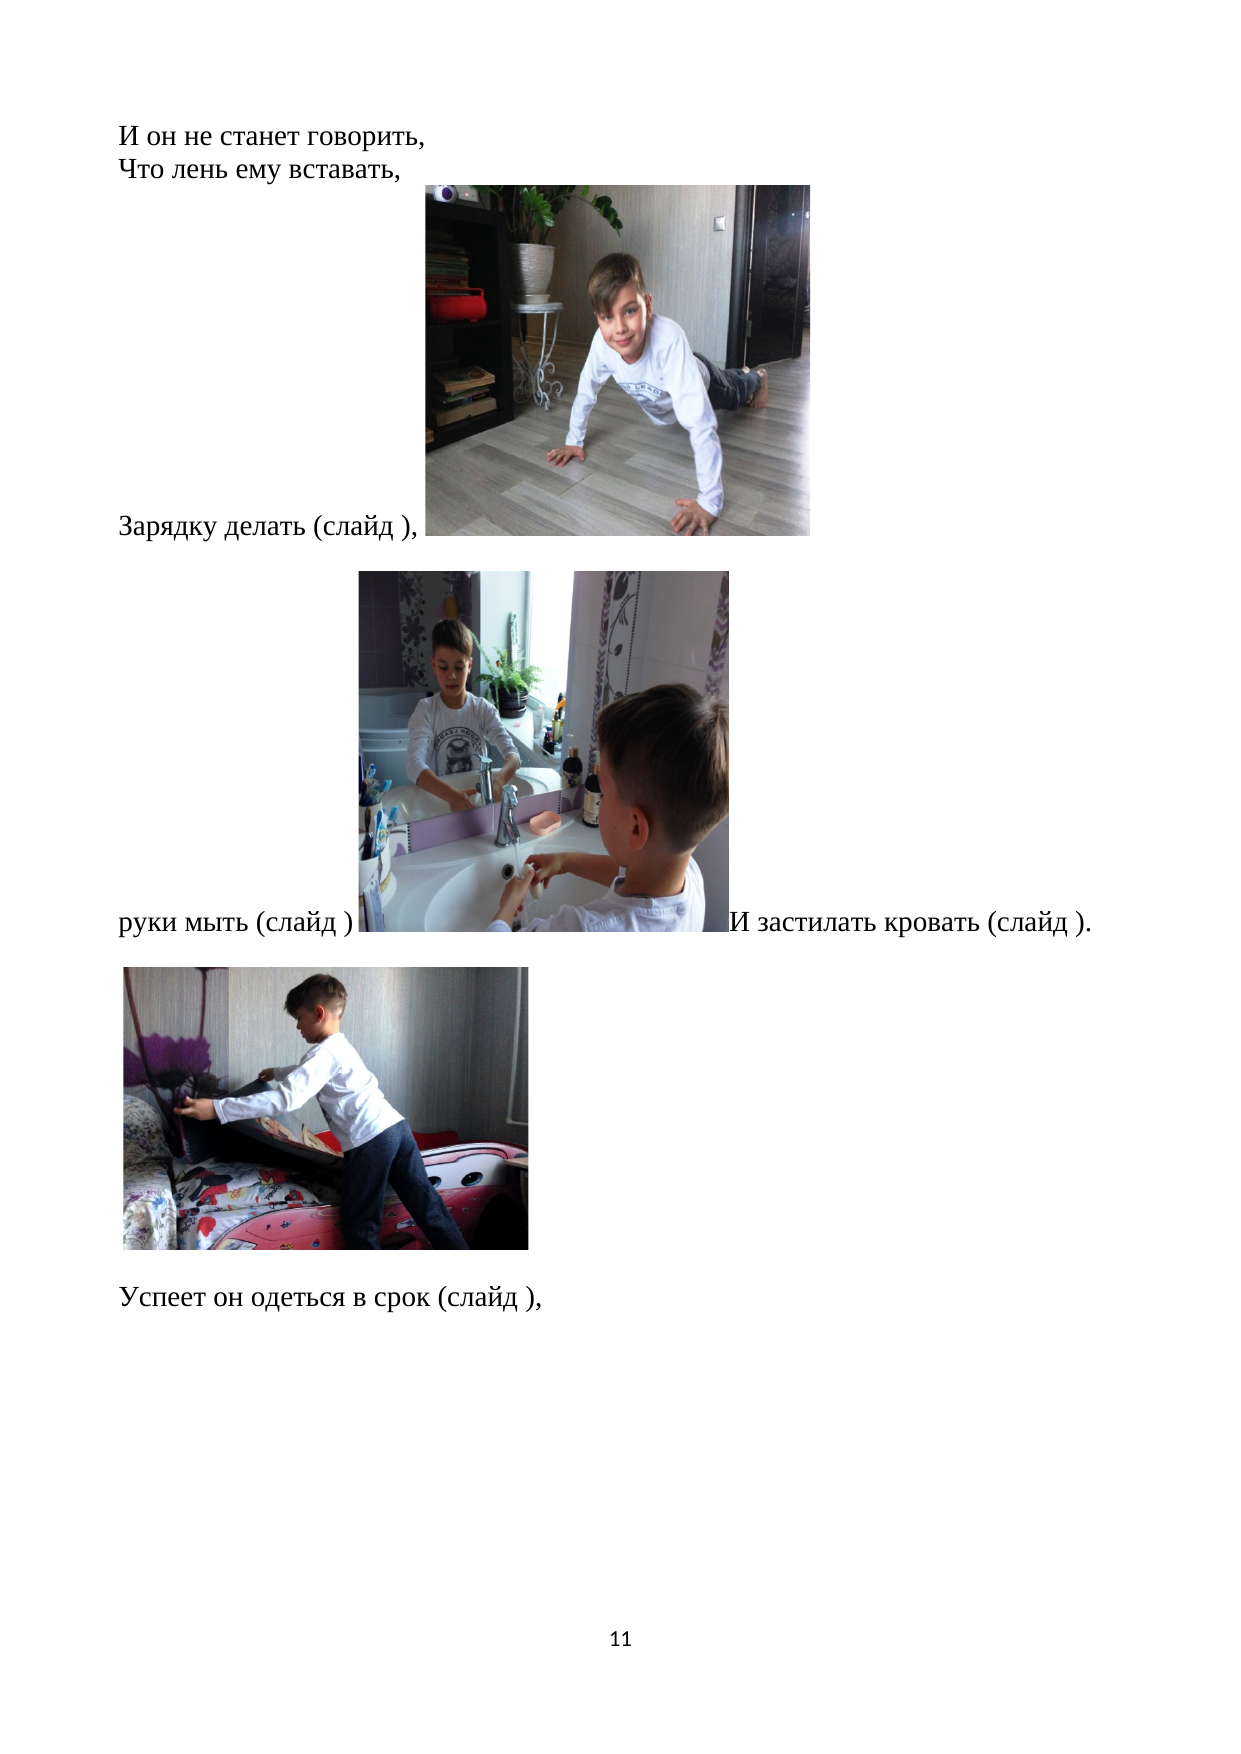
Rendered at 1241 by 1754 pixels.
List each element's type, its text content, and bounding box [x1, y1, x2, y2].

text Успеет он одеться в срок (слайд ), [118, 1279, 1122, 1313]
picture [358, 571, 729, 932]
picture [425, 185, 811, 536]
picture [123, 967, 529, 1250]
